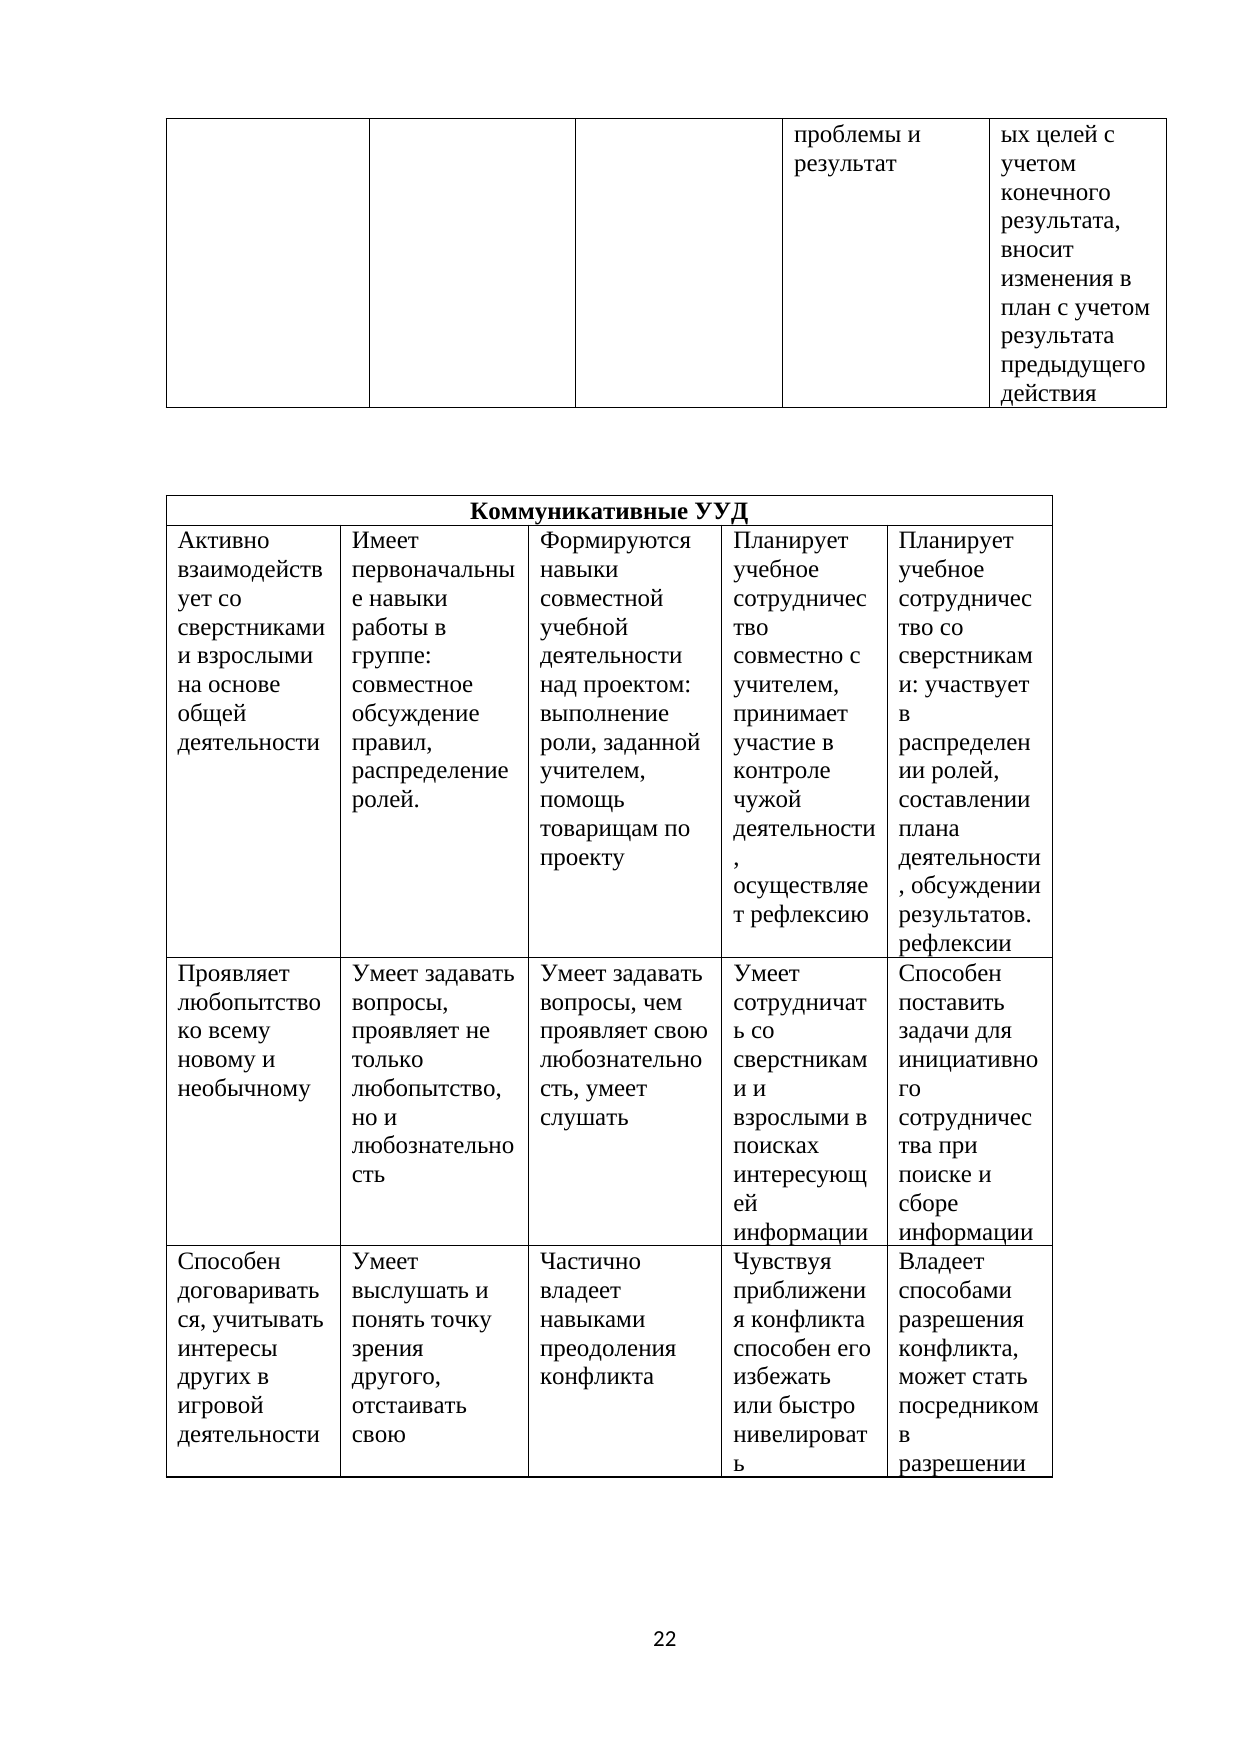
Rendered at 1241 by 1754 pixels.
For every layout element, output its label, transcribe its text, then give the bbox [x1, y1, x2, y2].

table_cell Проявляет любопытство ко всему новому и необычному [167, 958, 340, 1245]
table_cell Планирует учебное сотрудничество со сверстниками: участвует в распределении ролей, составлении плана деятельности, обсуждении результатов. рефлексии [888, 526, 1052, 957]
table_cell Частично владеет навыками преодоления конфликта [529, 1246, 721, 1476]
table_cell Формируются навыки совместной учебной деятельности над проектом: выполнение роли, заданной учителем, помощь товарищам по проекту [529, 526, 721, 957]
table_cell Владеет способами разрешения конфликта, может стать посредником в разрешении [888, 1246, 1052, 1476]
table_cell Способен договариваться, учитывать интересы других в игровой деятельности [167, 1246, 340, 1476]
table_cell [576, 119, 782, 407]
table_cell Имеет первоначальные навыки работы в группе: совместное обсуждение правил, распределение ролей. [341, 526, 528, 957]
table_cell Умеет задавать вопросы, проявляет не только любопытство, но и любознательность [341, 958, 528, 1245]
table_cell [370, 119, 575, 407]
table_cell Чувствуя приближения конфликта способен его избежать или быстро нивелировать [722, 1246, 887, 1476]
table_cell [990, 119, 1166, 407]
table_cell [167, 119, 369, 407]
table_cell Активно взаимодействует со сверстниками и взрослыми на основе общей деятельности [167, 526, 340, 957]
table_cell Способен поставить задачи для инициативного сотрудничества при поиске и сборе информации [888, 958, 1052, 1245]
table_cell Планирует учебное сотрудничество совместно с учителем, принимает участие в контроле чужой деятельности, осуществляет рефлексию [722, 526, 887, 957]
table_header Коммуникативные УУД [167, 496, 1052, 524]
table_cell Умеет выслушать и понять точку зрения другого, отстаивать свою [341, 1246, 528, 1476]
table_cell Умеет задавать вопросы, чем проявляет свою любознательность, умеет слушать [529, 958, 721, 1245]
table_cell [783, 119, 989, 407]
table_cell Умеет сотрудничать со сверстниками и взрослыми в поисках интересующей информации [722, 958, 887, 1245]
